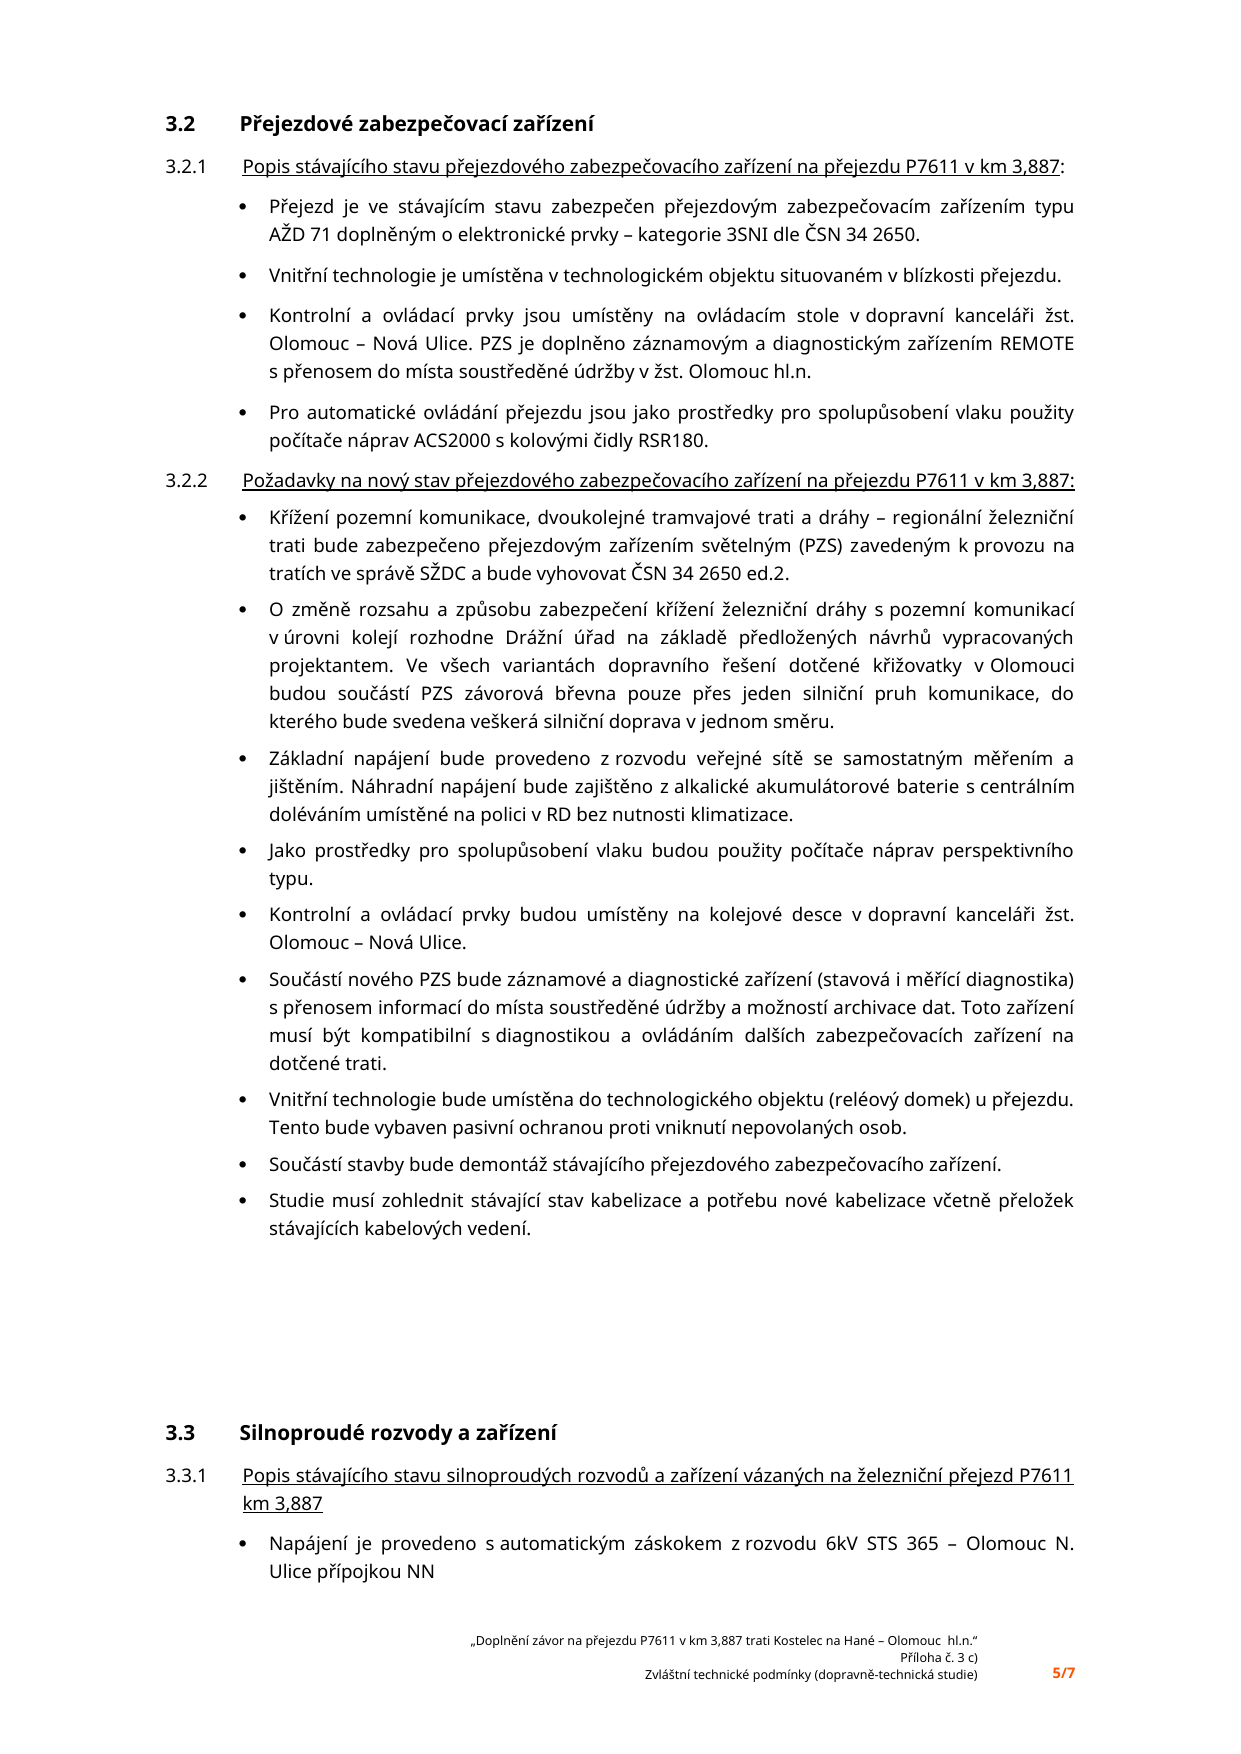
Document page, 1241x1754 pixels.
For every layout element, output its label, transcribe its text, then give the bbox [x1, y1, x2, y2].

list Studie musí zohlednit stávající stav kabelizace a potřebu nové kabelizace včetně přeložek stávajících kabelových vedení. [239, 1187, 1075, 1241]
text Popis stávajícího stavu silnoproudých rozvodů a zařízení vázaných na železniční přejezd P7611 km 3,887 [165, 1462, 1075, 1516]
list Kontrolní a ovládací prvky jsou umístěny na ovládacím stole v dopravní kanceláři žst. Olomouc – Nová Ulice. PZS je doplněno záznamovým a diagnostickým zařízením REMOTE s přenosem do místa soustředěné údržby v žst. Olomouc hl.n. [239, 303, 1075, 384]
list Křížení pozemní komunikace, dvoukolejné tramvajové trati a dráhy – regionální železniční trati bude zabezpečeno přejezdovým zařízením světelným (PZS) zavedeným k provozu na tratích ve správě SŽDC a bude vyhovovat ČSN 34 2650 ed.2. [239, 504, 1075, 586]
list Přejezd je ve stávajícím stavu zabezpečen přejezdovým zabezpečovacím zařízením typu AŽD 71 doplněným o elektronické prvky – kategorie 3SNI dle ČSN 34 2650. [239, 193, 1075, 247]
list O změně rozsahu a způsobu zabezpečení křížení železniční dráhy s pozemní komunikací v úrovni kolejí rozhodne Drážní úřad na základě předložených návrhů vypracovaných projektantem. Ve všech variantách dopravního řešení dotčené křižovatky v Olomouci budou součástí PZS závorová břevna pouze přes jeden silniční pruh komunikace, do kterého bude svedena veškerá silniční doprava v jednom směru. [239, 596, 1075, 734]
list Vnitřní technologie je umístěna v technologickém objektu situovaném v blízkosti přejezdu. [239, 262, 1075, 288]
list Kontrolní a ovládací prvky budou umístěny na kolejové desce v dopravní kanceláři žst. Olomouc – Nová Ulice. [239, 902, 1075, 955]
list Jako prostředky pro spolupůsobení vlaku budou použity počítače náprav perspektivního typu. [239, 837, 1075, 891]
list Napájení je provedeno s automatickým záskokem z rozvodu 6kV STS 365 – Olomouc N. Ulice přípojkou NN [239, 1531, 1075, 1584]
list Součástí stavby bude demontáž stávajícího přejezdového zabezpečovacího zařízení. [239, 1151, 1075, 1176]
list Součástí nového PZS bude záznamové a diagnostické zařízení (stavová i měřící diagnostika) s přenosem informací do místa soustředěné údržby a možností archivace dat. Toto zařízení musí být kompatibilní s diagnostikou a ovládáním dalších zabezpečovacích zařízení na dotčené trati. [239, 966, 1075, 1076]
text Silnoproudé rozvody a zařízení [165, 1418, 1075, 1447]
text Přejezdové zabezpečovací zařízení [165, 109, 1075, 138]
text Popis stávajícího stavu přejezdového zabezpečovacího zařízení na přejezdu P7611 v km 3,887: [165, 153, 1075, 178]
list Základní napájení bude provedeno z rozvodu veřejné sítě se samostatným měřením a jištěním. Náhradní napájení bude zajištěno z alkalické akumulátorové baterie s centrálním doléváním umístěné na polici v RD bez nutnosti klimatizace. [239, 745, 1075, 826]
list Vnitřní technologie bude umístěna do technologického objektu (reléový domek) u přejezdu. Tento bude vybaven pasivní ochranou proti vniknutí nepovolaných osob. [239, 1086, 1075, 1140]
list Pro automatické ovládání přejezdu jsou jako prostředky pro spolupůsobení vlaku použity počítače náprav ACS2000 s kolovými čidly RSR180. [239, 399, 1075, 453]
text Požadavky na nový stav přejezdového zabezpečovacího zařízení na přejezdu P7611 v km 3,887: [165, 468, 1075, 493]
